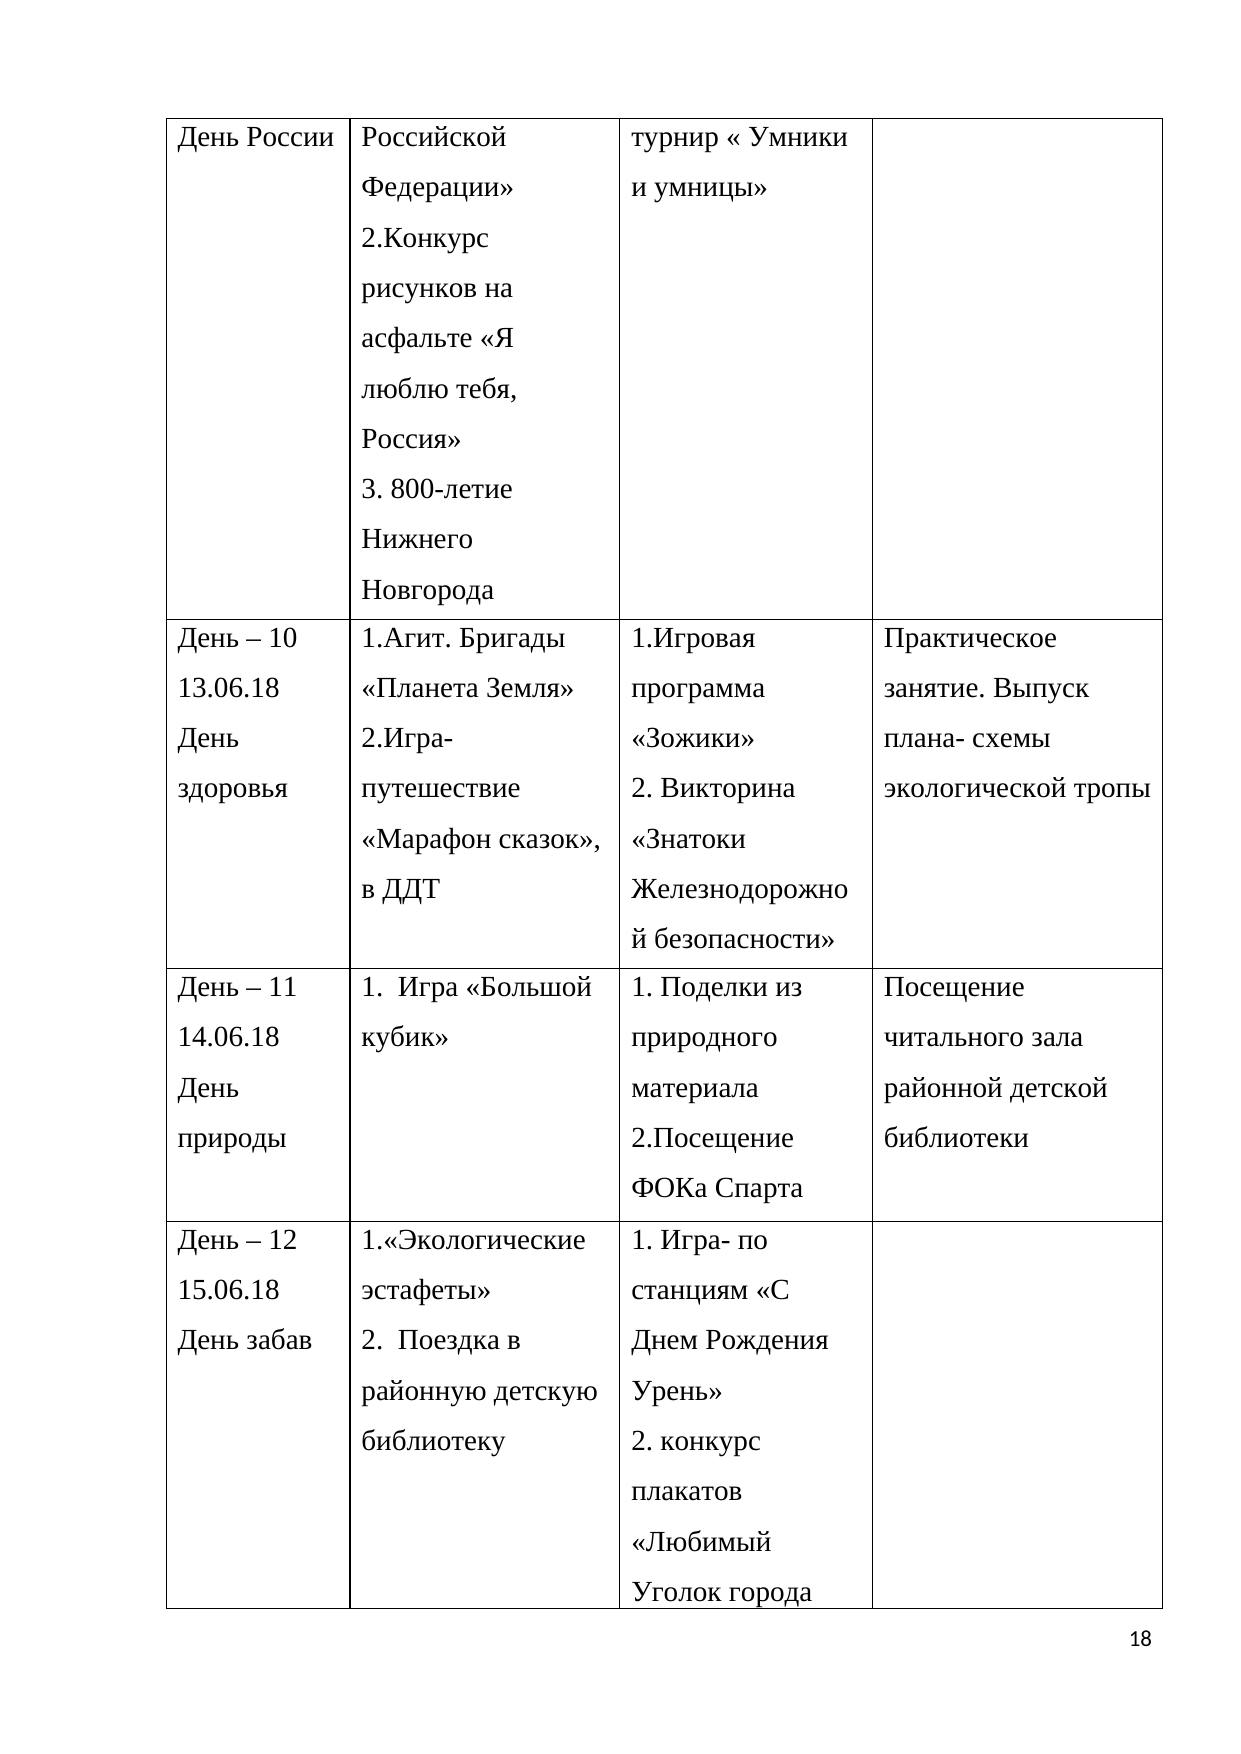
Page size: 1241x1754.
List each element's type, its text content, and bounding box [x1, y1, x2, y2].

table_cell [351, 119, 619, 619]
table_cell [620, 1222, 872, 1607]
table_cell Посещение читального зала районной детской библиотеки [873, 969, 1162, 1221]
table_cell 1. Игра «Большой кубик» [351, 969, 619, 1221]
table_cell [873, 1222, 1162, 1607]
table_cell День – 11 14.06.18 День природы [167, 969, 349, 1221]
table_cell Практическое занятие. Выпуск плана- схемы экологической тропы [873, 620, 1162, 968]
table_cell 1.Игровая программа «Зожики» 2. Викторина «Знатоки Железнодорожной безопасности» [620, 620, 872, 968]
table_cell 1. Поделки из природного материала 2.Посещение ФОКа Спарта [620, 969, 872, 1221]
table_cell День – 10 13.06.18 День здоровья [167, 620, 349, 968]
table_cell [167, 1222, 349, 1607]
table_cell [873, 119, 1162, 619]
table_cell 1.Агит. Бригады «Планета Земля» 2.Игра-путешествие «Марафон сказок», в ДДТ [351, 620, 619, 968]
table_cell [351, 1222, 619, 1607]
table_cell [167, 119, 349, 619]
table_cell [620, 119, 872, 619]
